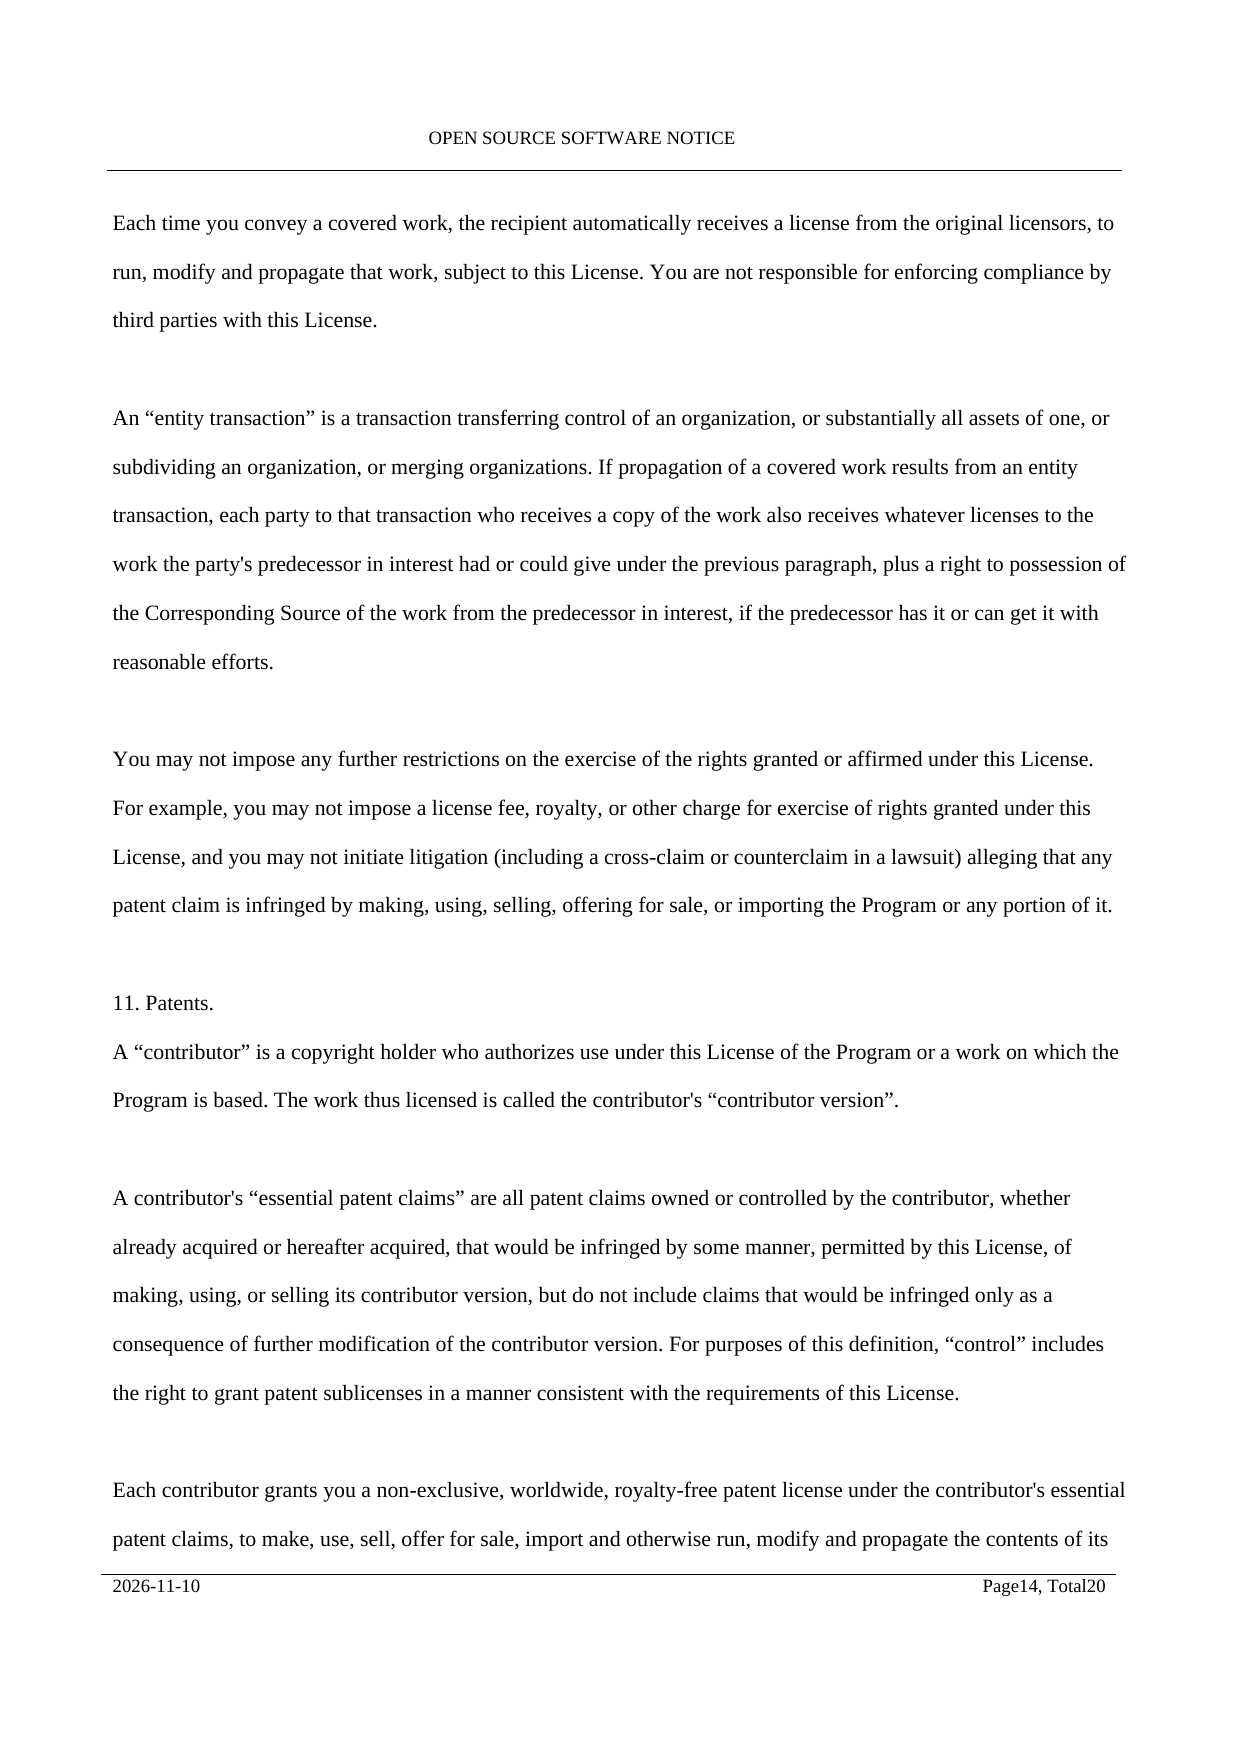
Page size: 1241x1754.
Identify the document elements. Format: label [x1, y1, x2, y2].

text [112, 206, 1128, 1555]
